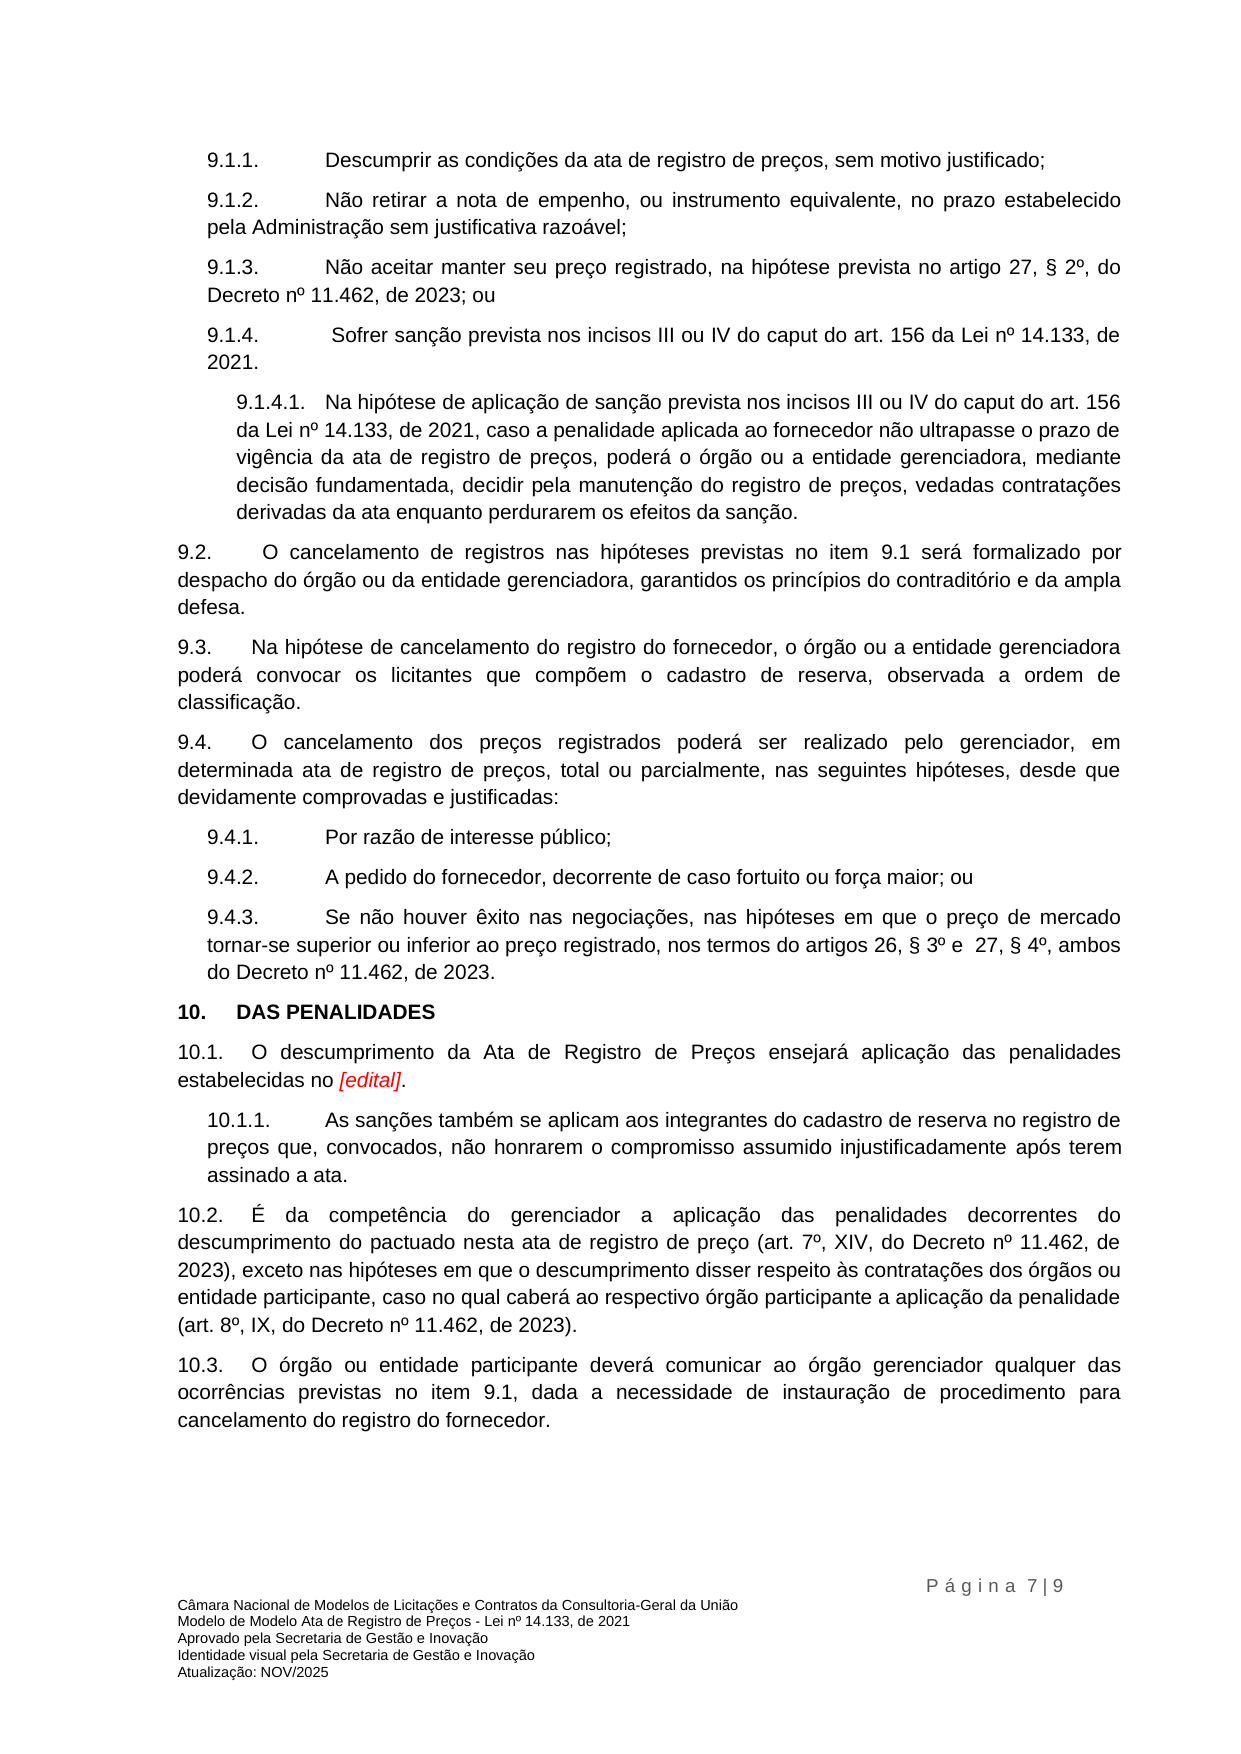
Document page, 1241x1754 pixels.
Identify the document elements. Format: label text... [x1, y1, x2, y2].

text Não retirar a nota de empenho, ou instrumento equivalente, no prazo estabelecido pela Administração sem justificativa razoável; [207, 188, 1122, 239]
text Na hipótese de cancelamento do registro do fornecedor, o órgão ou a entidade gerenciadora poderá convocar os licitantes que compõem o cadastro de reserva, observada a ordem de classificação. [177, 635, 1122, 714]
text Se não houver êxito nas negociações, nas hipóteses em que o preço de mercado tornar-se superior ou inferior ao preço registrado, nos termos do artigos 26, § 3º e 27, § 4º, ambos do Decreto nº 11.462, de 2023. [207, 905, 1122, 984]
text É da competência do gerenciador a aplicação das penalidades decorrentes do descumprimento do pactuado nesta ata de registro de preço (art. 7º, XIV, do Decreto nº 11.462, de 2023), exceto nas hipóteses em que o descumprimento disser respeito às contratações dos órgãos ou entidade participante, caso no qual caberá ao respectivo órgão participante a aplicação da penalidade (art. 8º, IX, do Decreto nº 11.462, de 2023). [177, 1203, 1122, 1337]
text Sofrer sanção prevista nos incisos III ou IV do caput do art. 156 da Lei nº 14.133, de 2021. [207, 323, 1122, 374]
text Na hipótese de aplicação de sanção prevista nos incisos III ou IV do caput do art. 156 da Lei nº 14.133, de 2021, caso a penalidade aplicada ao fornecedor não ultrapasse o prazo de vigência da ata de registro de preços, poderá o órgão ou a entidade gerenciadora, mediante decisão fundamentada, decidir pela manutenção do registro de preços, vedadas contratações derivadas da ata enquanto perdurarem os efeitos da sanção. [236, 390, 1122, 524]
text DAS PENALIDADES [177, 1000, 1122, 1024]
text O cancelamento de registros nas hipóteses previstas no item 9.1 será formalizado por despacho do órgão ou da entidade gerenciadora, garantidos os princípios do contraditório e da ampla defesa. [177, 540, 1122, 619]
text As sanções também se aplicam aos integrantes do cadastro de reserva no registro de preços que, convocados, não honrarem o compromisso assumido injustificadamente após terem assinado a ata. [207, 1108, 1122, 1187]
text O cancelamento dos preços registrados poderá ser realizado pelo gerenciador, em determinada ata de registro de preços, total ou parcialmente, nas seguintes hipóteses, desde que devidamente comprovadas e justificadas: [177, 730, 1122, 809]
text O órgão ou entidade participante deverá comunicar ao órgão gerenciador qualquer das ocorrências previstas no item 9.1, dada a necessidade de instauração de procedimento para cancelamento do registro do fornecedor. [177, 1353, 1122, 1432]
text Não aceitar manter seu preço registrado, na hipótese prevista no artigo 27, § 2º, do Decreto nº 11.462, de 2023; ou [207, 255, 1122, 307]
text A pedido do fornecedor, decorrente de caso fortuito ou força maior; ou [207, 865, 1122, 889]
text O descumprimento da Ata de Registro de Preços ensejará aplicação das penalidades estabelecidas no [edital]. [177, 1040, 1122, 1092]
text Descumprir as condições da ata de registro de preços, sem motivo justificado; [207, 148, 1122, 172]
text Por razão de interesse público; [207, 825, 1122, 849]
